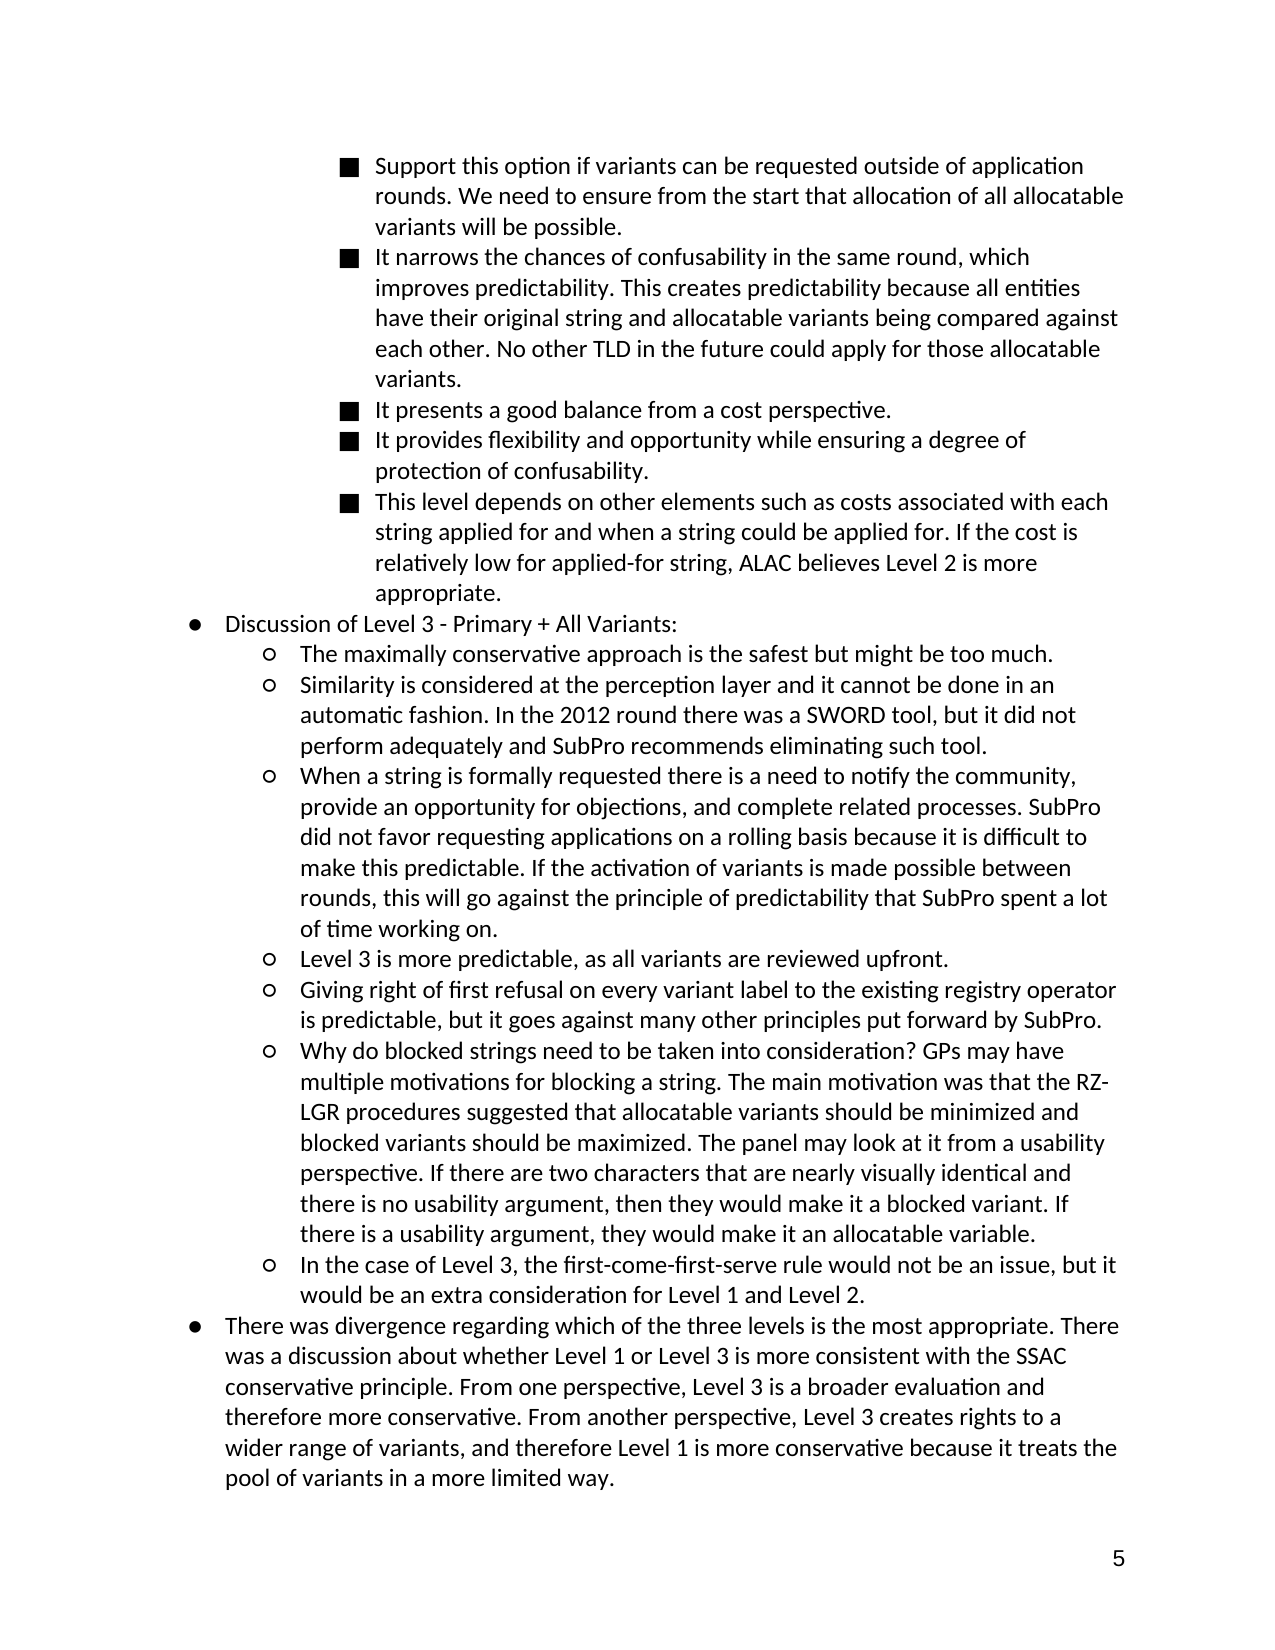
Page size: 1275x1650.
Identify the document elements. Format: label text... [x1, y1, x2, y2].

list Level 3 is more predictable, as all variants are reviewed upfront. [262, 943, 1125, 974]
list Support this option if variants can be requested outside of application rounds. We need to ensure from the start that allocation of all allocatable variants will be possible. [337, 150, 1125, 242]
list This level depends on other elements such as costs associated with each string applied for and when a string could be applied for. If the cost is relatively low for applied-for string, ALAC believes Level 2 is more appropriate. [337, 486, 1125, 608]
list Discussion of Level 3 - Primary + All Variants: [187, 608, 1125, 638]
list Giving right of first refusal on every variant label to the existing registry operator is predictable, but it goes against many other principles put forward by SubPro. [262, 974, 1125, 1035]
list Similarity is considered at the perception layer and it cannot be done in an automatic fashion. In the 2012 round there was a SWORD tool, but it did not perform adequately and SubPro recommends eliminating such tool. [262, 669, 1125, 760]
list It narrows the chances of confusability in the same round, which improves predictability. This creates predictability because all entities have their original string and allocatable variants being compared against each other. No other TLD in the future could apply for those allocatable variants. [337, 242, 1125, 394]
list It provides flexibility and opportunity while ensuring a degree of protection of confusability. [337, 425, 1125, 486]
list The maximally conservative approach is the safest but might be too much. [262, 638, 1125, 669]
list There was divergence regarding which of the three levels is the most appropriate. There was a discussion about whether Level 1 or Level 3 is more consistent with the SSAC conservative principle. From one perspective, Level 3 is a broader evaluation and therefore more conservative. From another perspective, Level 3 creates rights to a wider range of variants, and therefore Level 1 is more conservative because it treats the pool of variants in a more limited way. [187, 1310, 1125, 1493]
list Why do blocked strings need to be taken into consideration? GPs may have multiple motivations for blocking a string. The main motivation was that the RZ-LGR procedures suggested that allocatable variants should be minimized and blocked variants should be maximized. The panel may look at it from a usability perspective. If there are two characters that are nearly visually identical and there is no usability argument, then they would make it a blocked variant. If there is a usability argument, they would make it an allocatable variable. [262, 1035, 1125, 1249]
list In the case of Level 3, the first-come-first-serve rule would not be an issue, but it would be an extra consideration for Level 1 and Level 2. [262, 1249, 1125, 1310]
list It presents a good balance from a cost perspective. [337, 394, 1125, 425]
list When a string is formally requested there is a need to notify the community, provide an opportunity for objections, and complete related processes. SubPro did not favor requesting applications on a rolling basis because it is difficult to make this predictable. If the activation of variants is made possible between rounds, this will go against the principle of predictability that SubPro spent a lot of time working on. [262, 760, 1125, 943]
